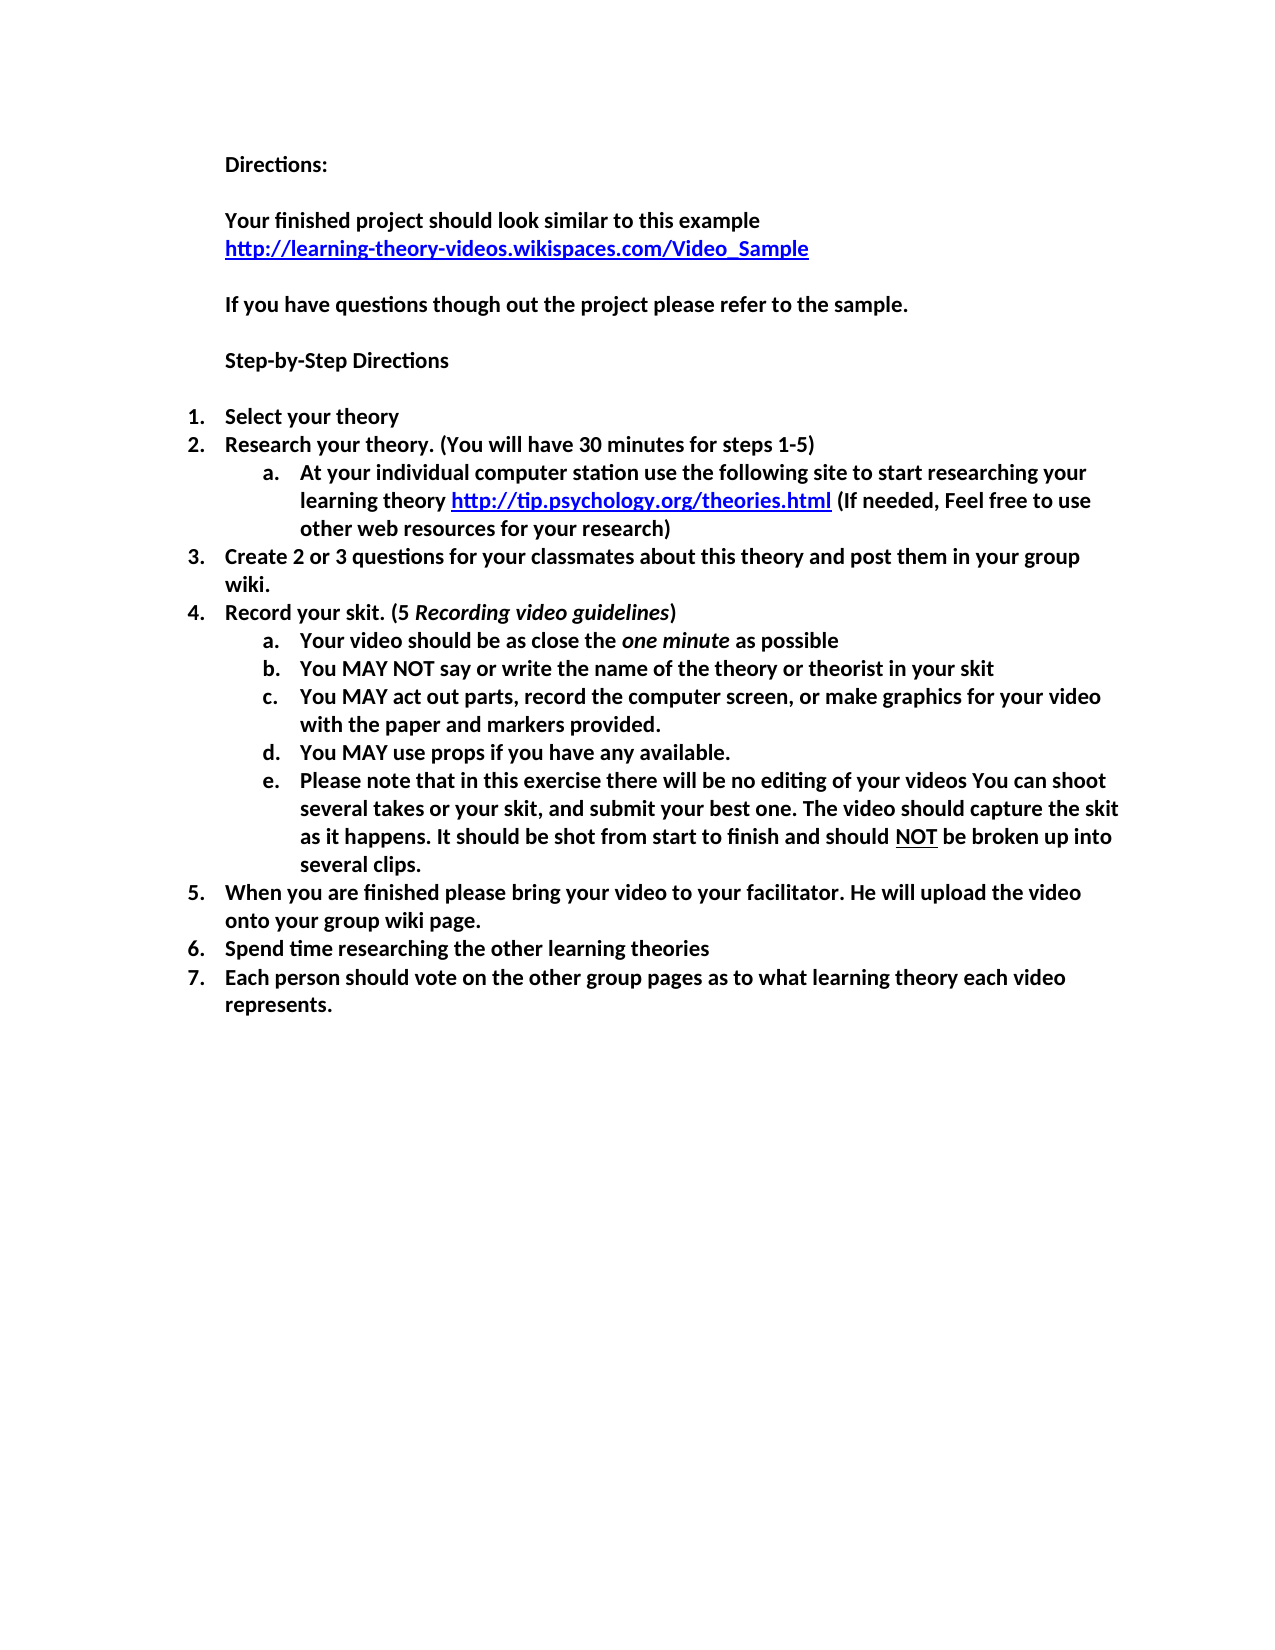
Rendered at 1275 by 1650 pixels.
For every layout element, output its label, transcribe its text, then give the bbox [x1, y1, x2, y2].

list Create 2 or 3 questions for your classmates about this theory and post them in your group wiki. [187, 542, 1125, 598]
list http://learning-theory-videos.wikispaces.com/Video_Sample [225, 234, 1125, 262]
list Your finished project should look similar to this example [225, 206, 1125, 234]
list Your video should be as close the one minute as possible [262, 626, 1125, 654]
list Record your skit. (5 Recording video guidelines) [187, 598, 1125, 626]
list Each person should vote on the other group pages as to what learning theory each video represents. [187, 963, 1125, 1019]
list Directions: [225, 150, 1125, 178]
list You MAY NOT say or write the name of the theory or theorist in your skit [262, 654, 1125, 682]
list At your individual computer station use the following site to start researching your learning theory http://tip.psychology.org/theories.html (If needed, Feel free to use other web resources for your research) [262, 458, 1125, 542]
list Research your theory. (You will have 30 minutes for steps 1-5) [187, 430, 1125, 458]
list You MAY use props if you have any available. [262, 738, 1125, 766]
list Please note that in this exercise there will be no editing of your videos You can shoot several takes or your skit, and submit your best one. The video should capture the skit as it happens. It should be shot from start to finish and should NOT be broken up into several clips. [262, 766, 1125, 878]
list If you have questions though out the project please refer to the sample. [225, 290, 1125, 318]
list When you are finished please bring your video to your facilitator. He will upload the video onto your group wiki page. [187, 878, 1125, 934]
list You MAY act out parts, record the computer screen, or make graphics for your video with the paper and markers provided. [262, 682, 1125, 738]
list Select your theory [187, 402, 1125, 430]
list Step-by-Step Directions [225, 346, 1125, 374]
list Spend time researching the other learning theories [187, 934, 1125, 963]
